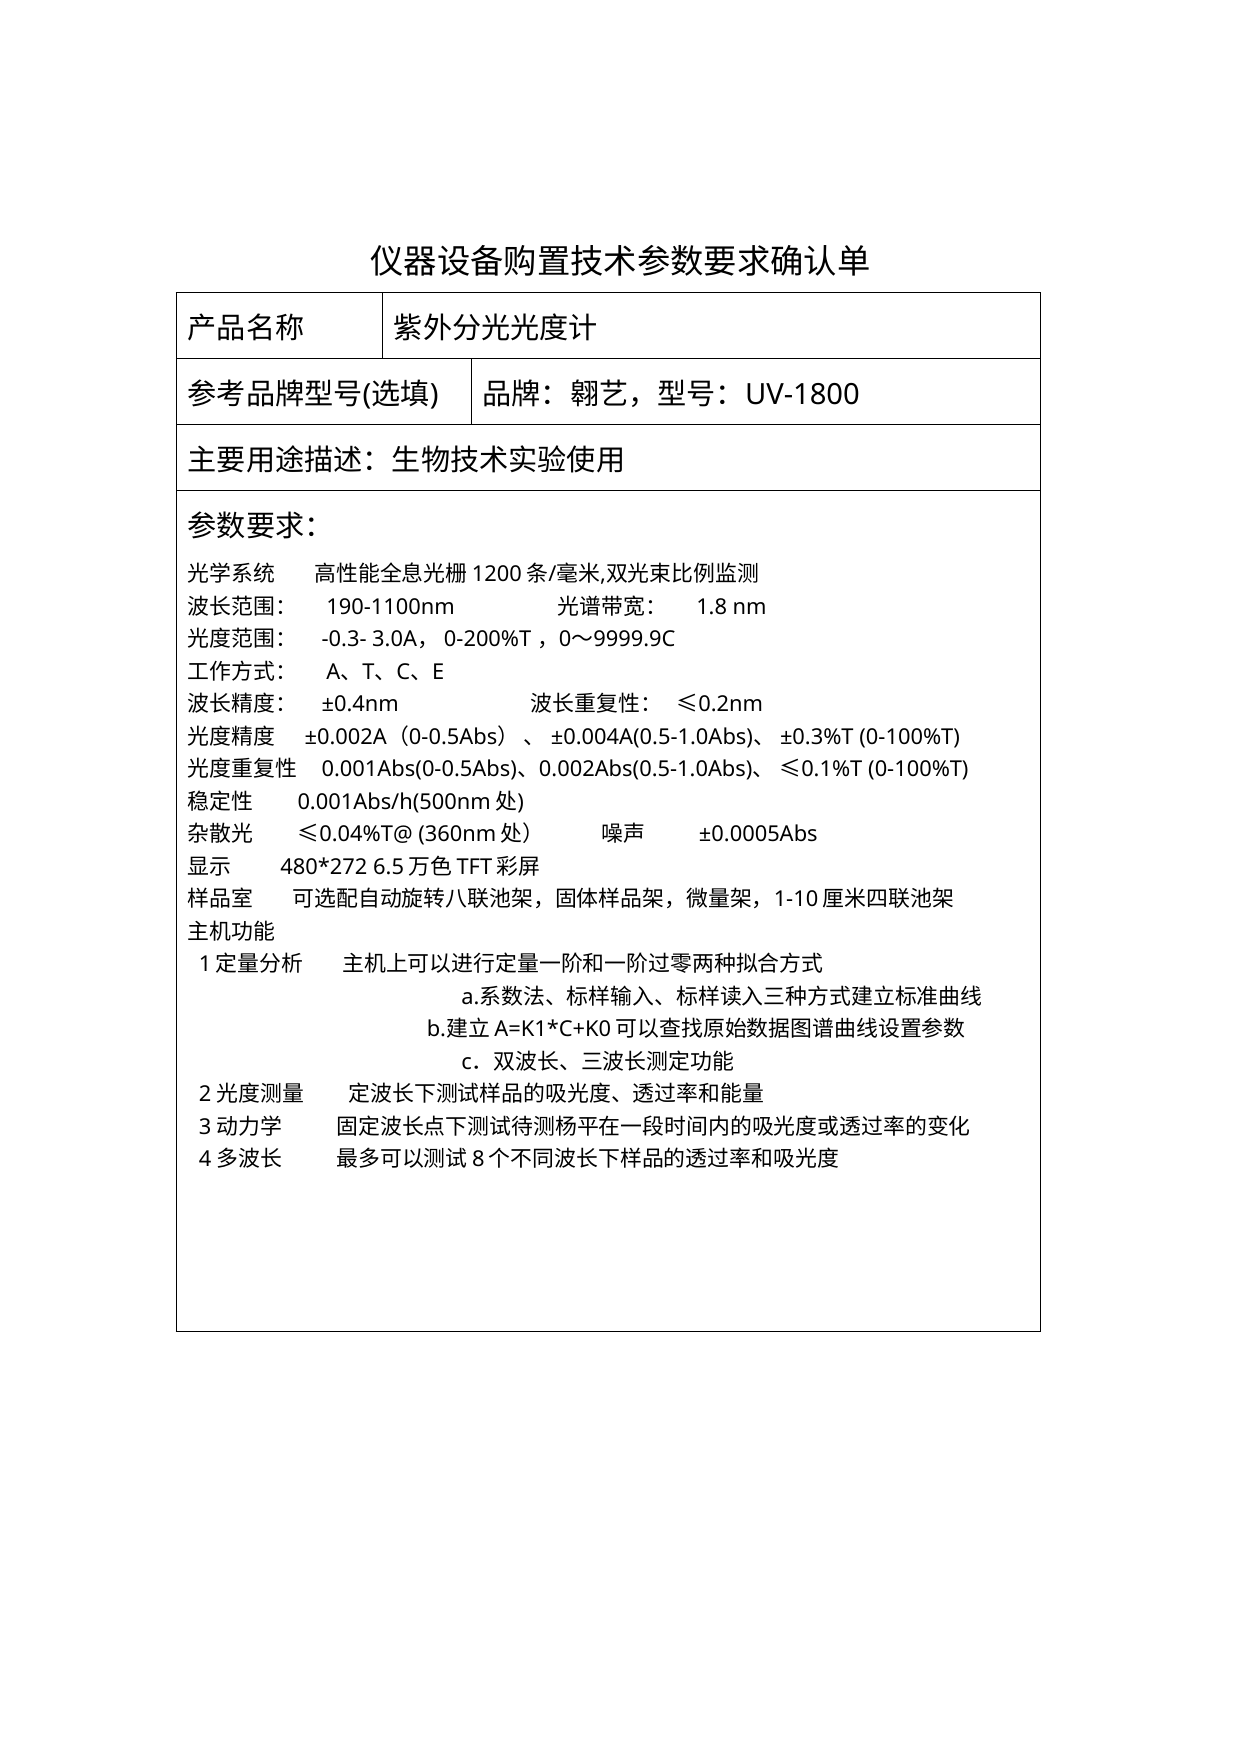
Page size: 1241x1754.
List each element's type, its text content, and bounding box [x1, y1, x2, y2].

text 仪器设备购置技术参数要求确认单 [187, 227, 1053, 292]
table_cell 品牌：翱艺，型号：UV-1800 [472, 359, 1040, 424]
table_cell 参数要求： 光学系统 高性能全息光栅1200条/毫米,双光束比例监测 波长范围： 190-1100nm 光谱带宽： 1.8 nm 光度范围： -0.3- 3.0A， 0-200%T ，0～9999.9C 工作方式： A、T、C、E 波长精度： ±0.4nm 波长重复性： ≤0.2nm 光度精度 ±0.002A（0-0.5Abs） 、 ±0.004A(0.5-1.0Abs)、 ±0.3%T (0-100%T) 光度重复性 0.001Abs(0-0.5Abs)、0.002Abs(0.5-1.0Abs)、 ≤0.1%T (0-100%T) 稳定性 0.001Abs/h(500nm处) 杂散光 ≤0.04%T@ (360nm处） 噪声 ±0.0005Abs 显示 480*272 6.5万色TFT彩屏 样品室 可选配自动旋转八联池架，固体样品架，微量架，1-10厘米四联池架 主机功能 1定量分析 主机上可以进行定量一阶和一阶过零两种拟合方式 a.系数法、标样输入、标样读入三种方式建立标准曲线 b.建立A=K1*C+K0可以查找原始数据图谱曲线设置参数 c．双波长、三波长测定功能 2 光度测量 定波长下测试样品的吸光度、透过率和能量 3 动力学 固定波长点下测试待测杨平在一段时间内的吸光度或透过率的变化 4 多波长 最多可以测试8个不同波长下样品的透过率和吸光度 [177, 491, 1040, 1331]
table_header 紫外分光光度计 [383, 293, 1040, 358]
table_cell 参考品牌型号(选填) [177, 359, 471, 424]
table_header 产品名称 [177, 293, 382, 358]
table_cell 主要用途描述：生物技术实验使用 [177, 425, 1040, 490]
